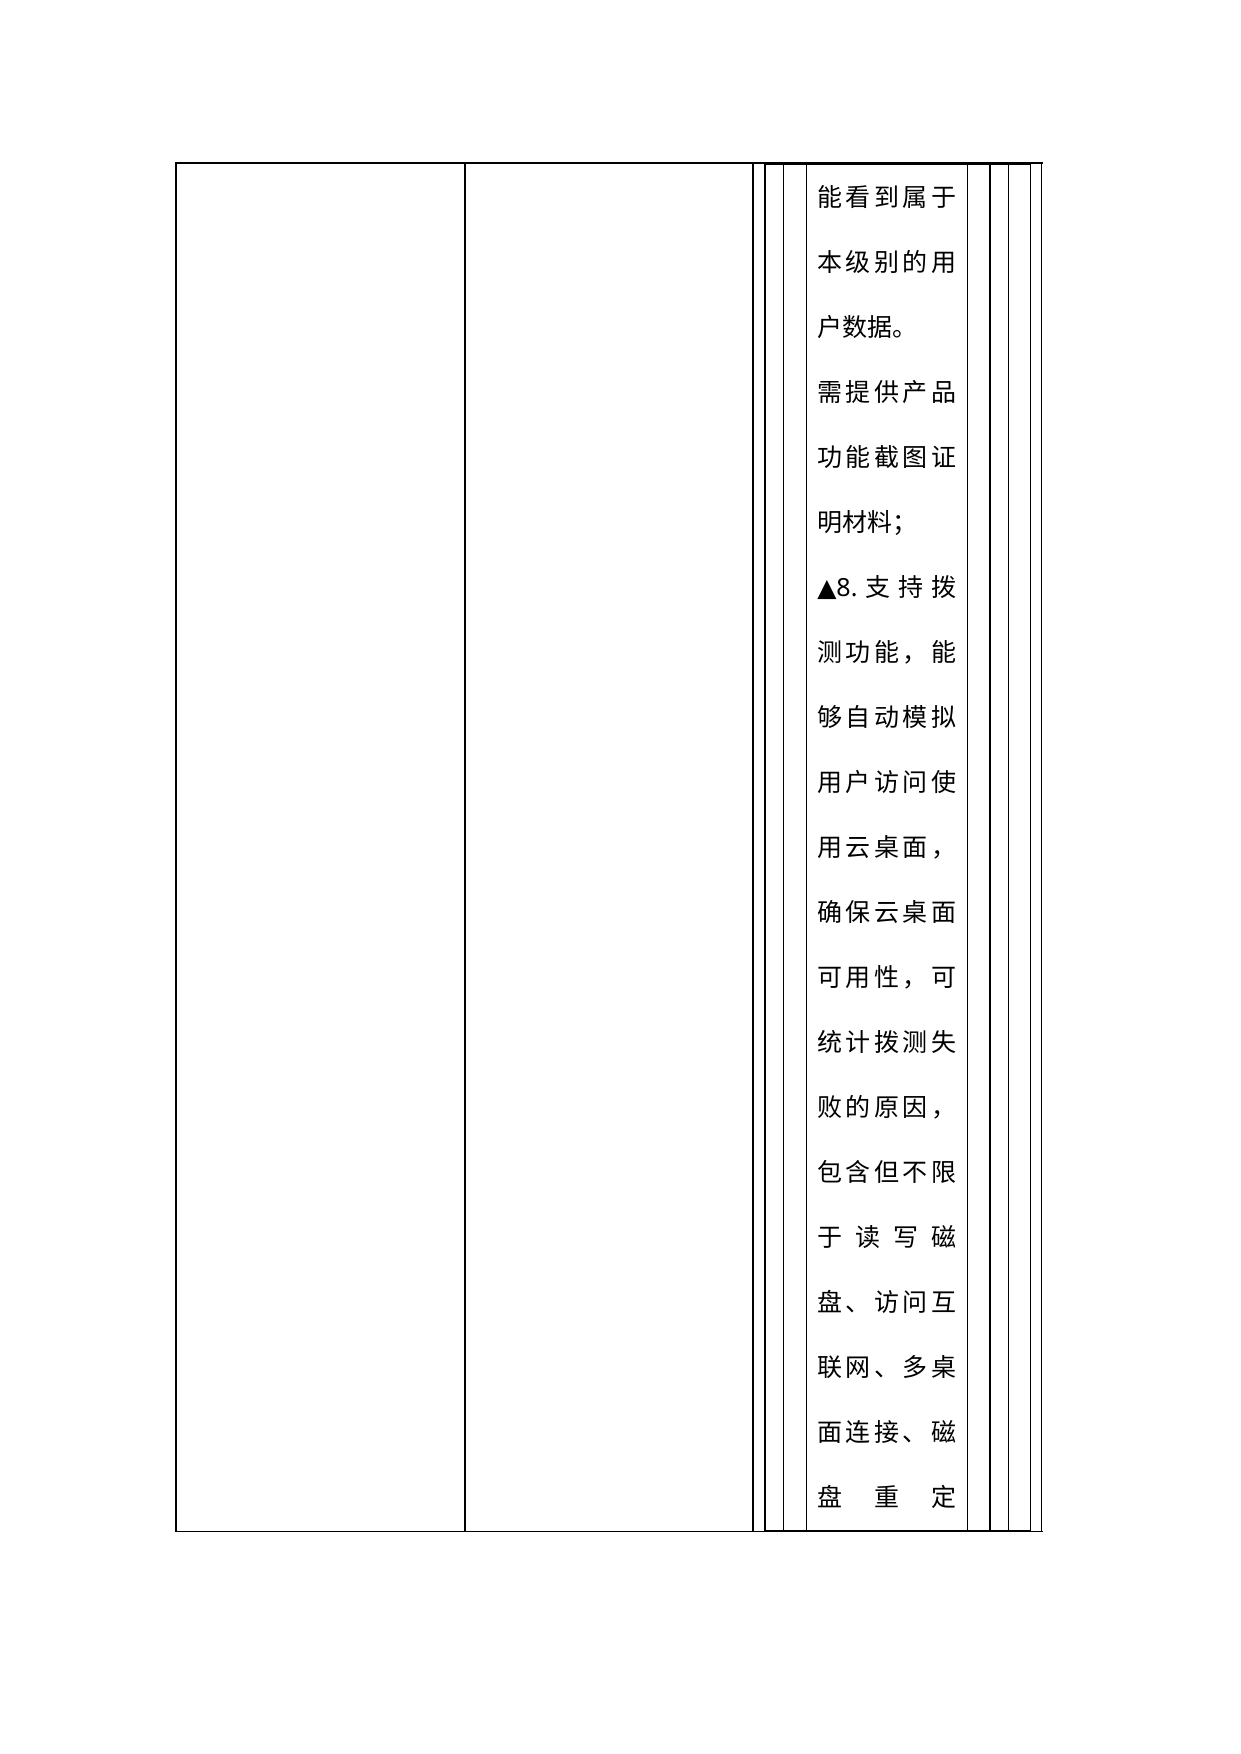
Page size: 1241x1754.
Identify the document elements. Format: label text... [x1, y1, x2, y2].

table_cell [1031, 164, 1041, 1531]
table_cell [807, 165, 967, 1530]
table_cell [968, 165, 989, 1530]
table_cell [754, 164, 764, 1531]
table_cell [766, 165, 783, 1530]
table_cell 1 [177, 164, 464, 1531]
table_cell [1009, 165, 1030, 1530]
table_cell [991, 165, 1008, 1530]
table_cell [784, 165, 806, 1530]
table_cell [466, 164, 752, 1531]
